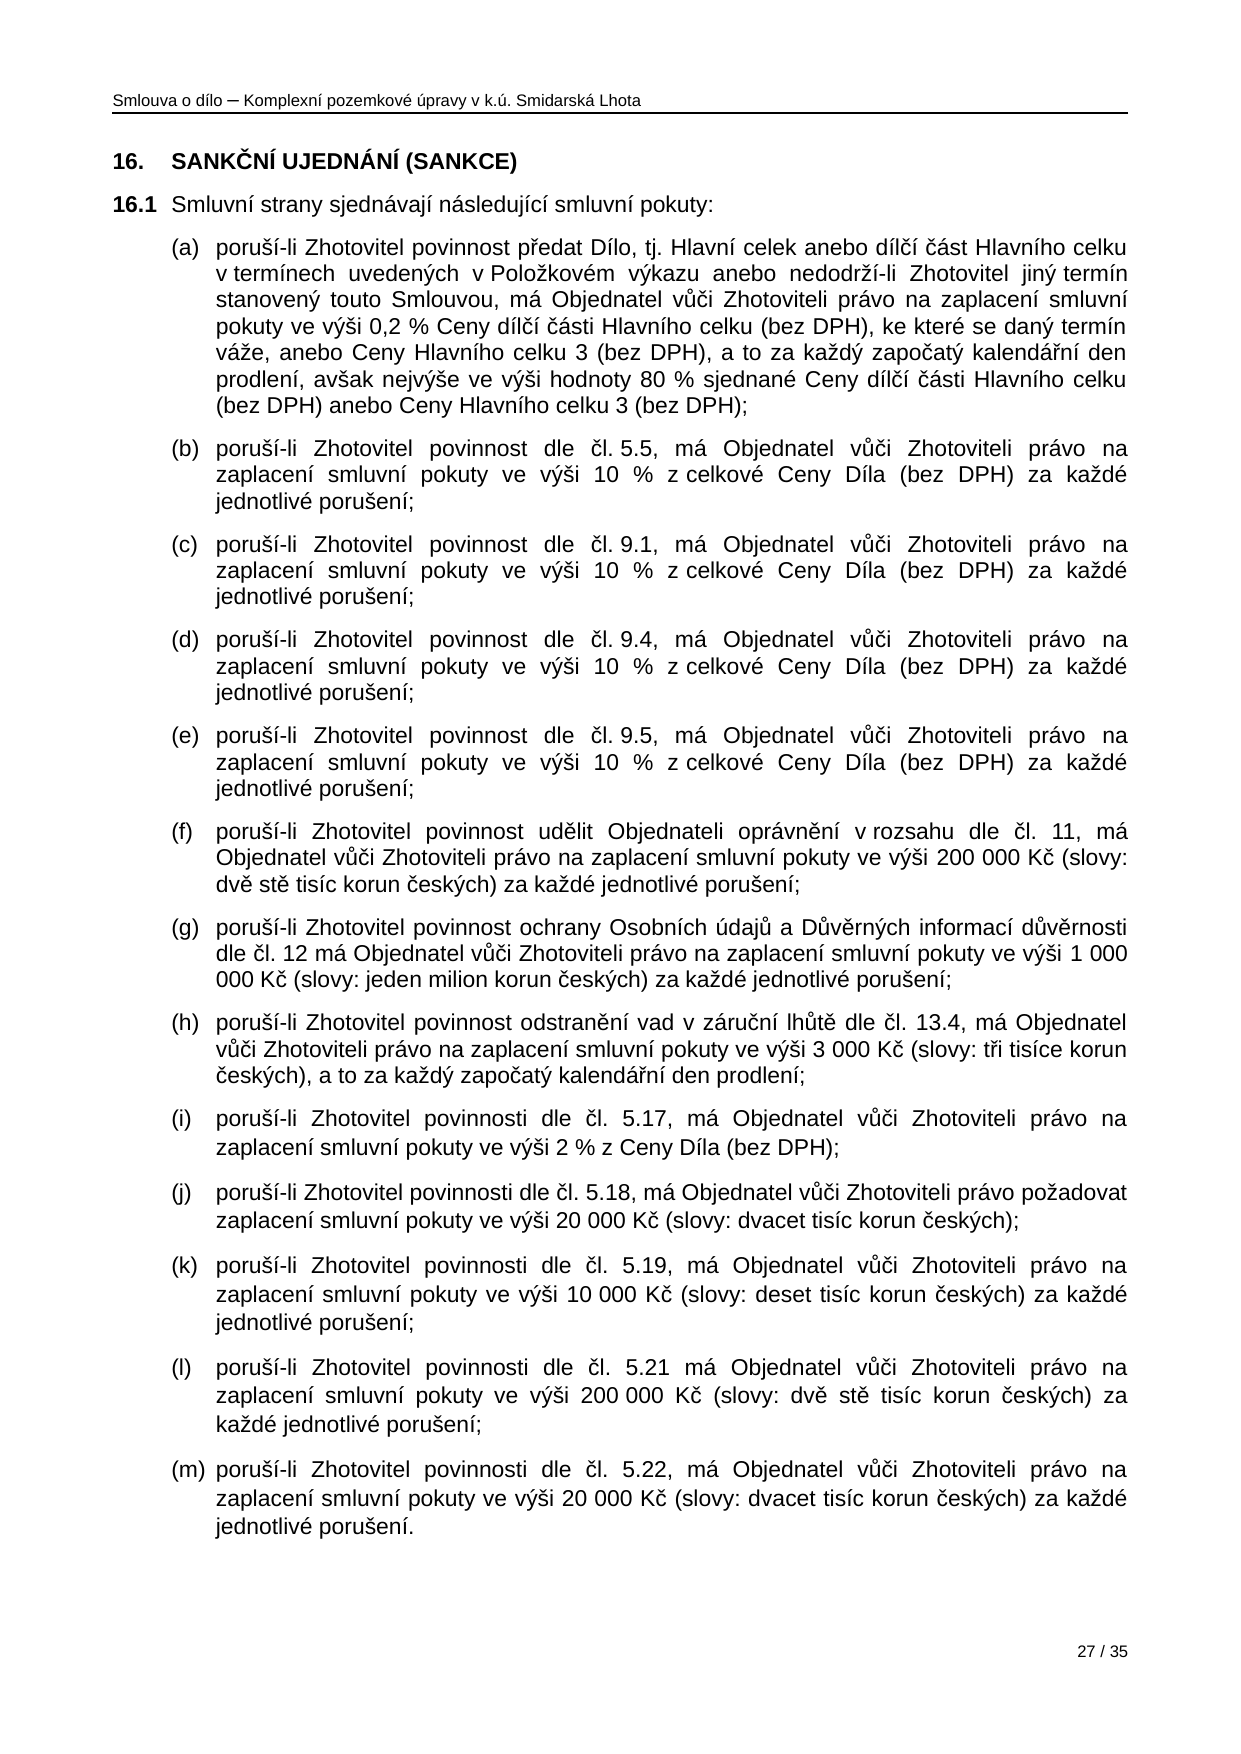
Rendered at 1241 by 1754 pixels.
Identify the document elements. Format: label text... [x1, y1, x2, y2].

list poruší-li Zhotovitel povinnost dle čl. 5.5, má Objednatel vůči Zhotoviteli právo na zaplacení smluvní pokuty ve výši 10 % z celkové Ceny Díla (bez DPH) za každé jednotlivé porušení; [171, 435, 1128, 514]
text poruší-li Zhotovitel povinnost odstranění vad v záruční lhůtě dle čl. 13.4, má Objednatel vůči Zhotoviteli právo na zaplacení smluvní pokuty ve výši 3 000 Kč (slovy: tři tisíce korun českých), a to za každý započatý kalendářní den prodlení; [171, 1009, 1128, 1088]
text poruší-li Zhotovitel povinnosti dle čl. 5.22, má Objednatel vůči Zhotoviteli právo na zaplacení smluvní pokuty ve výši 20 000 Kč (slovy: dvacet tisíc korun českých) za každé jednotlivé porušení. [171, 1456, 1128, 1539]
text poruší-li Zhotovitel povinnosti dle čl. 5.19, má Objednatel vůči Zhotoviteli právo na zaplacení smluvní pokuty ve výši 10 000 Kč (slovy: deset tisíc korun českých) za každé jednotlivé porušení; [171, 1252, 1128, 1335]
list poruší-li Zhotovitel povinnost předat Dílo, tj. Hlavní celek anebo dílčí část Hlavního celku v termínech uvedených v Položkovém výkazu anebo nedodrží-li Zhotovitel jiný termín stanovený touto Smlouvou, má Objednatel vůči Zhotoviteli právo na zaplacení smluvní pokuty ve výši 0,2 % Ceny dílčí části Hlavního celku (bez DPH), ke které se daný termín váže, anebo Ceny Hlavního celku 3 (bez DPH), a to za každý započatý kalendářní den prodlení, avšak nejvýše ve výši hodnoty 80 % sjednané Ceny dílčí části Hlavního celku (bez DPH) anebo Ceny Hlavního celku 3 (bez DPH); [171, 234, 1128, 418]
text poruší-li Zhotovitel povinnosti dle čl. 5.17, má Objednatel vůči Zhotoviteli právo na zaplacení smluvní pokuty ve výši 2 % z Ceny Díla (bez DPH); [171, 1105, 1128, 1160]
list poruší-li Zhotovitel povinnost dle čl. 9.5, má Objednatel vůči Zhotoviteli právo na zaplacení smluvní pokuty ve výši 10 % z celkové Ceny Díla (bez DPH) za každé jednotlivé porušení; [171, 722, 1128, 801]
text poruší-li Zhotovitel povinnosti dle čl. 5.21 má Objednatel vůči Zhotoviteli právo na zaplacení smluvní pokuty ve výši 200 000 Kč (slovy: dvě stě tisíc korun českých) za každé jednotlivé porušení; [171, 1354, 1128, 1437]
text Smluvní strany sjednávají následující smluvní pokuty: [112, 191, 1128, 217]
text poruší-li Zhotovitel povinnost ochrany Osobních údajů a Důvěrných informací důvěrnosti dle čl. 12 má Objednatel vůči Zhotoviteli právo na zaplacení smluvní pokuty ve výši 1 000 000 Kč (slovy: jeden milion korun českých) za každé jednotlivé porušení; [171, 913, 1128, 993]
list poruší-li Zhotovitel povinnost dle čl. 9.1, má Objednatel vůči Zhotoviteli právo na zaplacení smluvní pokuty ve výši 10 % z celkové Ceny Díla (bez DPH) za každé jednotlivé porušení; [171, 531, 1128, 610]
text poruší-li Zhotovitel povinnost udělit Objednateli oprávnění v rozsahu dle čl. 11, má Objednatel vůči Zhotoviteli právo na zaplacení smluvní pokuty ve výši 200 000 Kč (slovy: dvě stě tisíc korun českých) za každé jednotlivé porušení; [171, 818, 1128, 897]
text poruší-li Zhotovitel povinnosti dle čl. 5.18, má Objednatel vůči Zhotoviteli právo požadovat zaplacení smluvní pokuty ve výši 20 000 Kč (slovy: dvacet tisíc korun českých); [171, 1178, 1128, 1233]
list poruší-li Zhotovitel povinnost dle čl. 9.4, má Objednatel vůči Zhotoviteli právo na zaplacení smluvní pokuty ve výši 10 % z celkové Ceny Díla (bez DPH) za každé jednotlivé porušení; [171, 626, 1128, 705]
text Sankční ujednání (SANKCE) [112, 148, 1128, 174]
